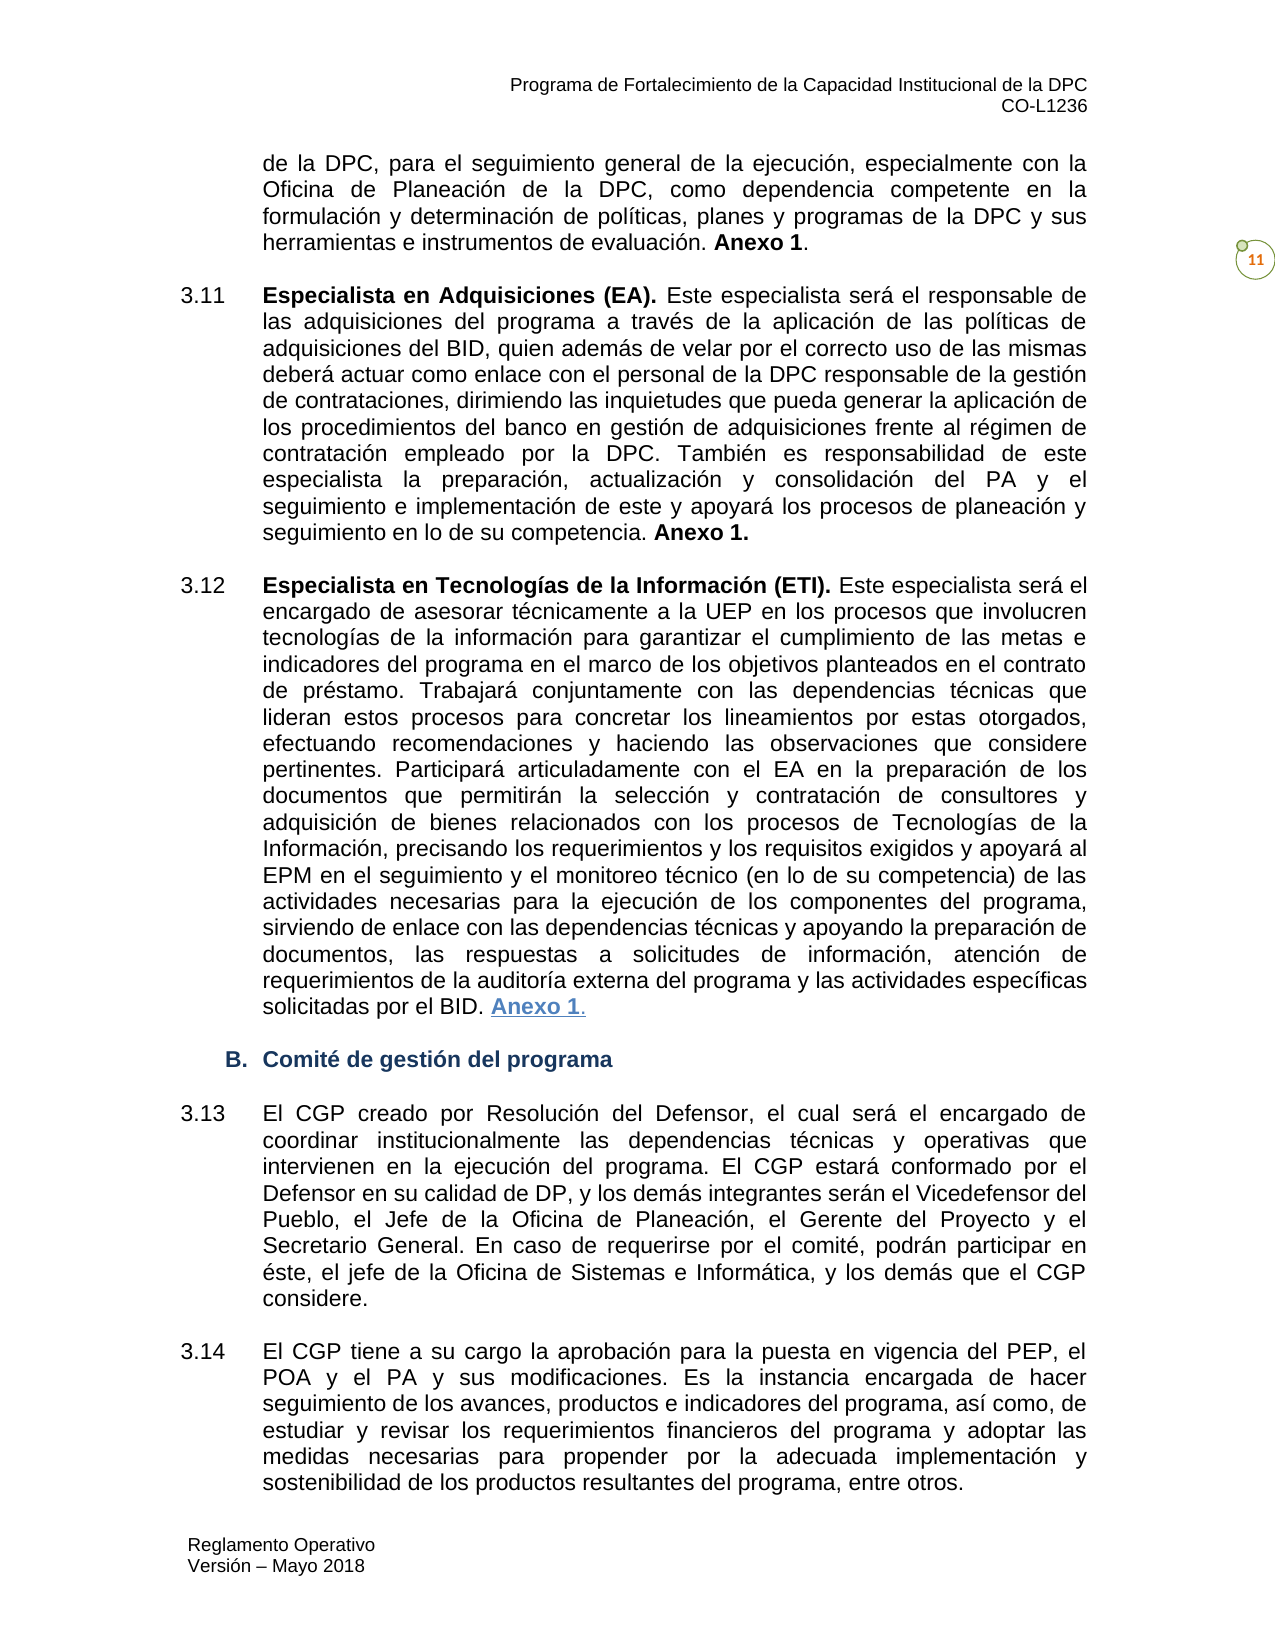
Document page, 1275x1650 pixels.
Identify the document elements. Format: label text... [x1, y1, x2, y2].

list Especialista en Adquisiciones (EA). Este especialista será el responsable de las adquisiciones del programa a través de la aplicación de las políticas de adquisiciones del BID, quien además de velar por el correcto uso de las mismas deberá actuar como enlace con el personal de la DPC responsable de la gestión de contrataciones, dirimiendo las inquietudes que pueda generar la aplicación de los procedimientos del banco en gestión de adquisiciones frente al régimen de contratación empleado por la DPC. También es responsabilidad de este especialista la preparación, actualización y consolidación del PA y el seguimiento e implementación de este y apoyará los procesos de planeación y seguimiento en lo de su competencia. Anexo 1. [225, 282, 1087, 545]
list El CGP tiene a su cargo la aprobación para la puesta en vigencia del PEP, el POA y el PA y sus modificaciones. Es la instancia encargada de hacer seguimiento de los avances, productos e indicadores del programa, así como, de estudiar y revisar los requerimientos financieros del programa y adoptar las medidas necesarias para propender por la adecuada implementación y sostenibilidad de los productos resultantes del programa, entre otros. [225, 1338, 1087, 1496]
list El CGP creado por Resolución del Defensor, el cual será el encargado de coordinar institucionalmente las dependencias técnicas y operativas que intervienen en la ejecución del programa. El CGP estará conformado por el Defensor en su calidad de DP, y los demás integrantes serán el Vicedefensor del Pueblo, el Jefe de la Oficina de Planeación, el Gerente del Proyecto y el Secretario General. En caso de requerirse por el comité, podrán participar en éste, el jefe de la Oficina de Sistemas e Informática, y los demás que el CGP considere. [225, 1100, 1087, 1311]
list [225, 150, 1087, 255]
list Especialista en Tecnologías de la Información (ETI). Este especialista será el encargado de asesorar técnicamente a la UEP en los procesos que involucren tecnologías de la información para garantizar el cumplimiento de las metas e indicadores del programa en el marco de los objetivos planteados en el contrato de préstamo. Trabajará conjuntamente con las dependencias técnicas que lideran estos procesos para concretar los lineamientos por estas otorgados, efectuando recomendaciones y haciendo las observaciones que considere pertinentes. Participará articuladamente con el EA en la preparación de los documentos que permitirán la selección y contratación de consultores y adquisición de bienes relacionados con los procesos de Tecnologías de la Información, precisando los requerimientos y los requisitos exigidos y apoyará al EPM en el seguimiento y el monitoreo técnico (en lo de su competencia) de las actividades necesarias para la ejecución de los componentes del programa, sirviendo de enlace con las dependencias técnicas y apoyando la preparación de documentos, las respuestas a solicitudes de información, atención de requerimientos de la auditoría externa del programa y las actividades específicas solicitadas por el BID. Anexo 1. [225, 572, 1087, 1020]
subtitle Comité de gestión del programa [225, 1046, 1087, 1072]
